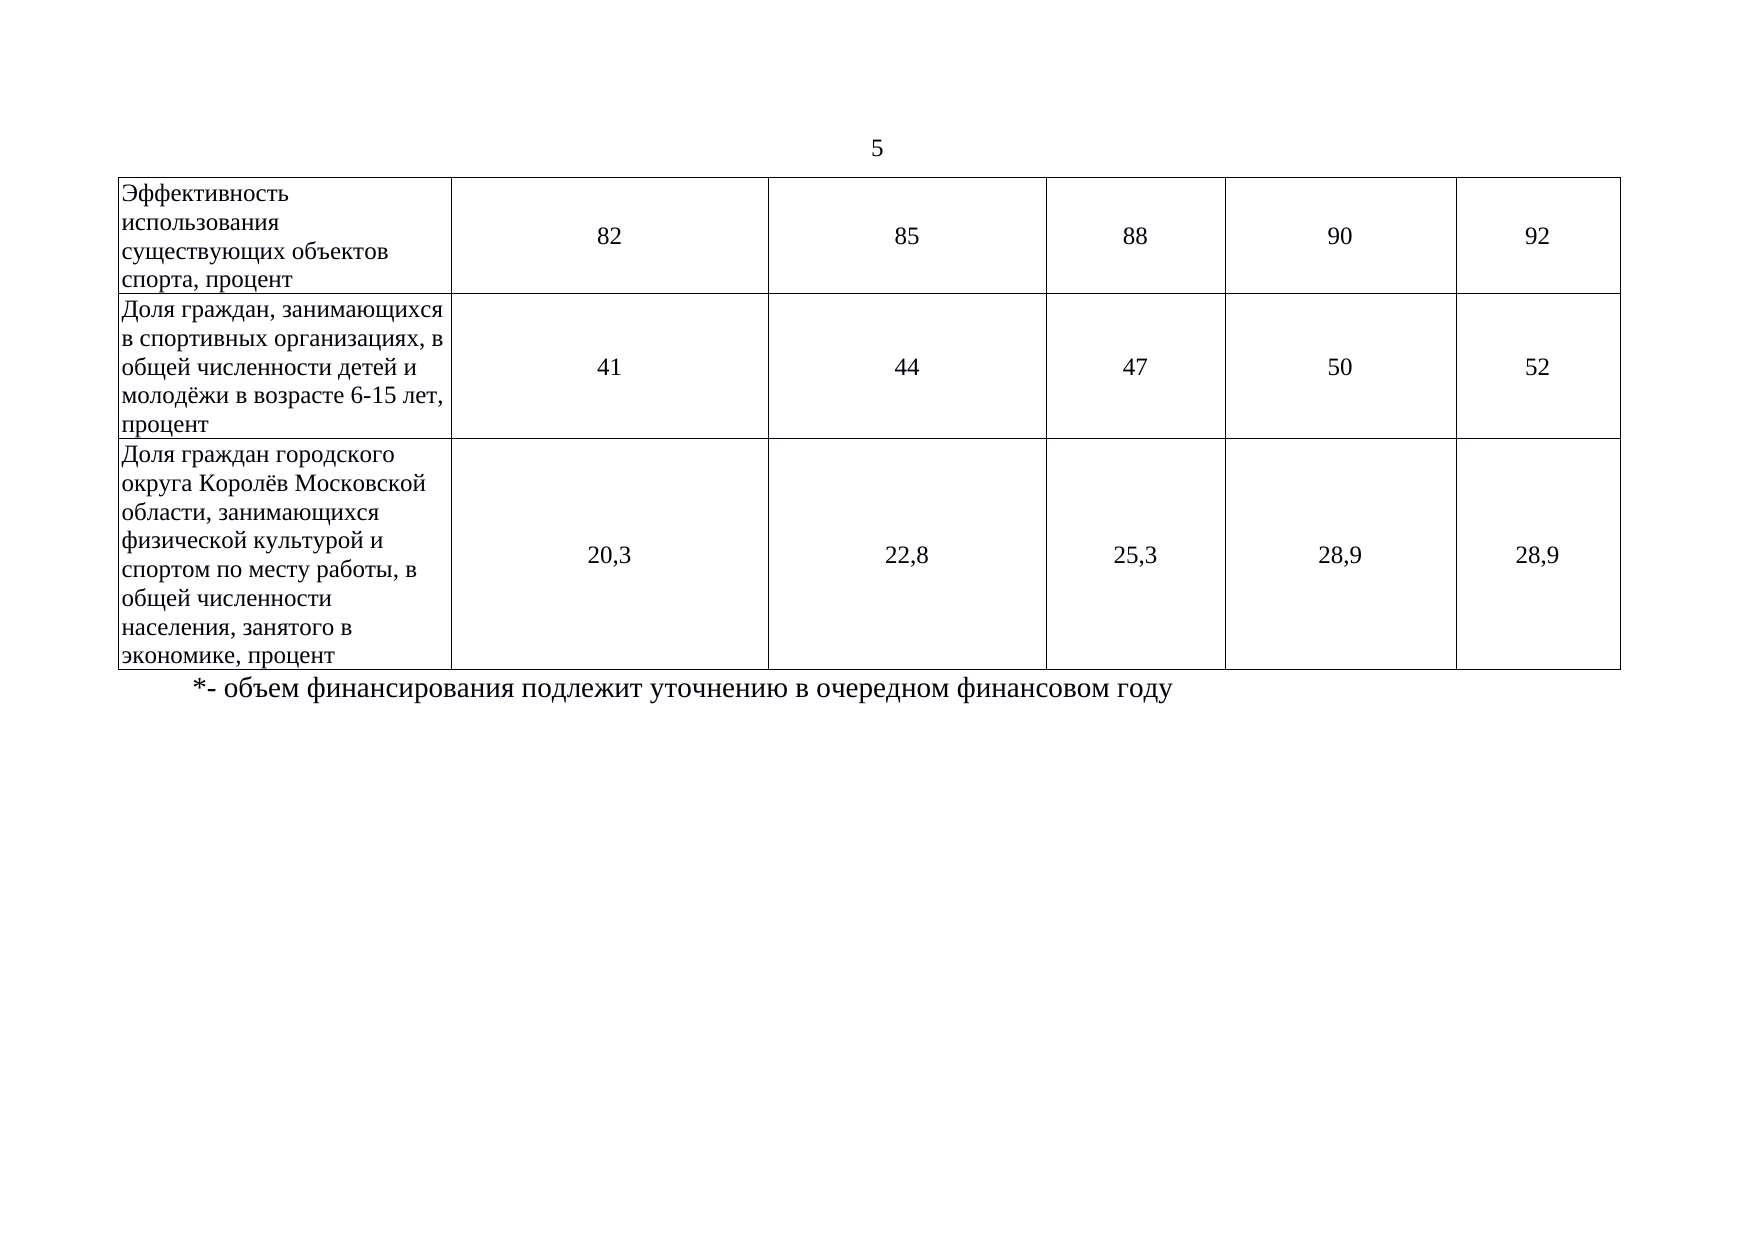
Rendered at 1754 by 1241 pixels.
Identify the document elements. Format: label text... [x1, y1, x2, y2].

table_cell 25,3 [1047, 439, 1225, 669]
table_cell 92 [1457, 178, 1620, 293]
table_cell 47 [1047, 294, 1225, 438]
table_cell 85 [769, 178, 1046, 293]
table_cell Доля граждан, занимающихся в спортивных организациях, в общей численности детей и молодёжи в возрасте 6-15 лет, процент [119, 294, 451, 438]
table_cell 20,3 [452, 439, 768, 669]
text *- объем финансирования подлежит уточнению в очередном финансовом году [118, 670, 1636, 704]
table_cell 52 [1457, 294, 1620, 438]
table_cell 82 [452, 178, 768, 293]
table_cell 28,9 [1457, 439, 1620, 669]
table_cell 90 [1226, 178, 1456, 293]
table_cell 28,9 [1226, 439, 1456, 669]
table_cell 44 [769, 294, 1046, 438]
table_cell Доля граждан городского округа Королёв Московской области, занимающихся физической культурой и спортом по месту работы, в общей численности населения, занятого в экономике, процент [119, 439, 451, 669]
table_cell 22,8 [769, 439, 1046, 669]
table_cell Эффективность использования существующих объектов спорта, процент [119, 178, 451, 293]
table_cell 50 [1226, 294, 1456, 438]
table_cell 41 [452, 294, 768, 438]
table_cell 88 [1047, 178, 1225, 293]
